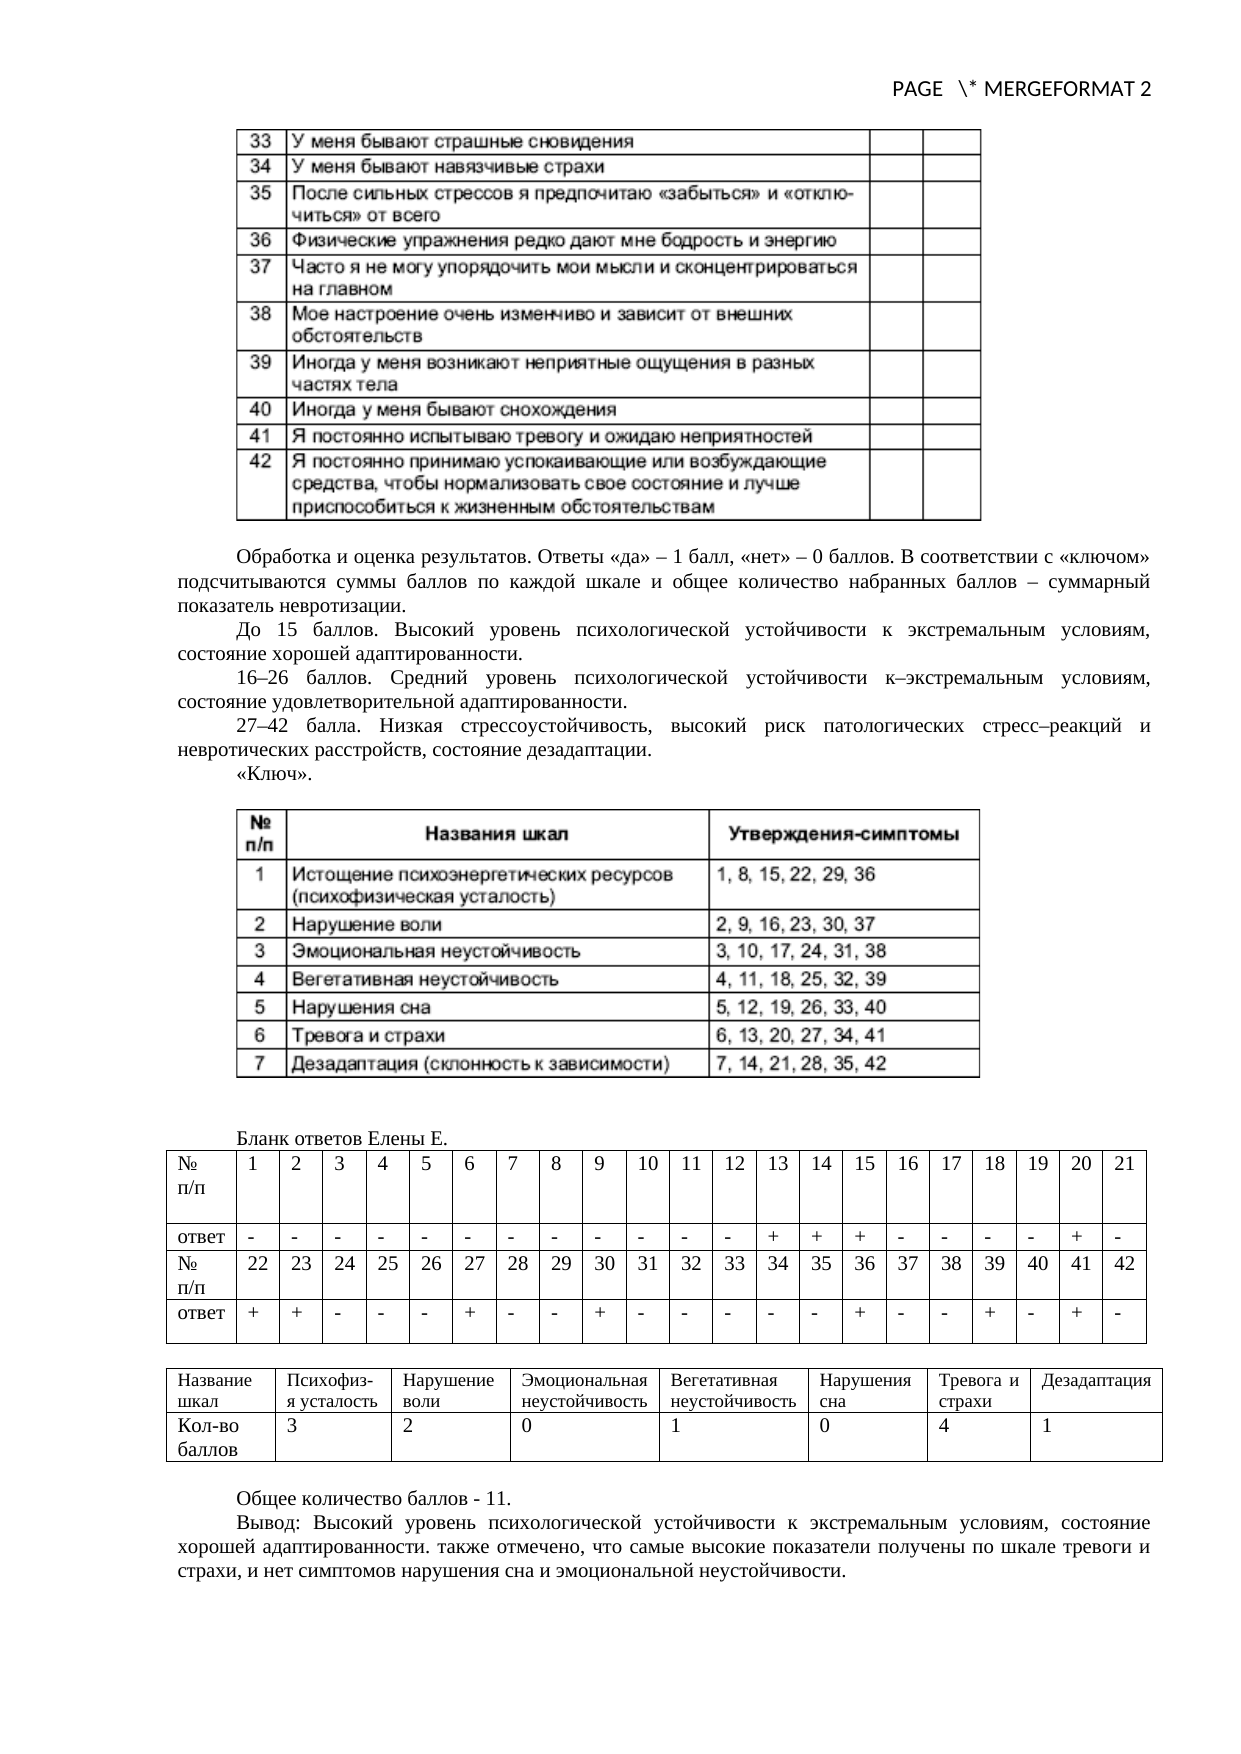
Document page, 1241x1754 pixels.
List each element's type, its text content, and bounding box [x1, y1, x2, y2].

table_cell + [453, 1300, 496, 1343]
text 27–42 балла. Низкая стрессоустойчивость, высокий риск патологических стресс–реакций и невротических расстройств, состояние дезадаптации. [177, 713, 1152, 761]
table_cell - [540, 1224, 582, 1250]
table_header 20 [1060, 1151, 1102, 1222]
table_cell 31 [627, 1251, 669, 1299]
table_cell - [583, 1224, 626, 1250]
table_cell 37 [887, 1251, 929, 1299]
table_header 21 [1103, 1151, 1146, 1222]
table_cell - [713, 1224, 756, 1250]
table_cell - [540, 1300, 582, 1343]
table_cell 42 [1103, 1251, 1146, 1299]
table_header 8 [540, 1151, 582, 1222]
table_header № п/п [167, 1151, 236, 1222]
table_header 17 [930, 1151, 972, 1222]
table_header Дезадаптация [1031, 1369, 1162, 1412]
table_cell - [930, 1224, 972, 1250]
table_cell 23 [280, 1251, 322, 1299]
text 16–26 баллов. Средний уровень психологической устойчивости к–экстремальным условиям, состояние удовлетворительной адаптированности. [177, 665, 1152, 713]
table_header 18 [973, 1151, 1016, 1222]
table_header Нарушение воли [392, 1369, 510, 1412]
table_cell - [410, 1300, 452, 1343]
table_header 15 [843, 1151, 886, 1222]
table_cell + [1060, 1300, 1102, 1343]
table_cell - [323, 1224, 366, 1250]
table_header 6 [453, 1151, 496, 1222]
table_header Вегетативная неустойчивость [660, 1369, 808, 1412]
table_header 3 [323, 1151, 366, 1222]
table_cell + [280, 1300, 322, 1343]
table_header 1 [237, 1151, 279, 1222]
table_cell 22 [237, 1251, 279, 1299]
table_header 5 [410, 1151, 452, 1222]
table_header Тревога и страхи [928, 1369, 1030, 1412]
table_cell - [367, 1224, 409, 1250]
table_cell 1 [1031, 1413, 1162, 1461]
table_cell 40 [1017, 1251, 1059, 1299]
table_cell - [1017, 1300, 1059, 1343]
table_cell 38 [930, 1251, 972, 1299]
table_cell 27 [453, 1251, 496, 1299]
table_cell 3 [276, 1413, 391, 1461]
table_cell 39 [973, 1251, 1016, 1299]
table_cell + [843, 1224, 886, 1250]
table_cell + [757, 1224, 799, 1250]
table_cell 25 [367, 1251, 409, 1299]
table_header 2 [280, 1151, 322, 1222]
table_cell - [930, 1300, 972, 1343]
table_cell 24 [323, 1251, 366, 1299]
table_cell 33 [713, 1251, 756, 1299]
table_cell 29 [540, 1251, 582, 1299]
table_cell - [1103, 1224, 1146, 1250]
table_header Название шкал [167, 1369, 275, 1412]
table_cell - [497, 1300, 539, 1343]
table_cell 2 [392, 1413, 510, 1461]
table_cell № п/п [167, 1251, 236, 1299]
table_cell - [670, 1224, 712, 1250]
table_cell - [497, 1224, 539, 1250]
table_cell 35 [800, 1251, 842, 1299]
table_cell - [1017, 1224, 1059, 1250]
table_cell - [627, 1224, 669, 1250]
table_header 11 [670, 1151, 712, 1222]
table_cell 0 [511, 1413, 659, 1461]
table_cell 34 [757, 1251, 799, 1299]
table_cell - [323, 1300, 366, 1343]
table_cell 1 [660, 1413, 808, 1461]
table_cell - [887, 1224, 929, 1250]
table_cell ответ [167, 1300, 236, 1343]
table_cell Кол-во баллов [167, 1413, 275, 1461]
picture [236, 129, 982, 521]
table_cell - [280, 1224, 322, 1250]
text Бланк ответов Елены Е. [177, 1126, 1152, 1150]
table_cell - [670, 1300, 712, 1343]
table_header 13 [757, 1151, 799, 1222]
table_cell - [1103, 1300, 1146, 1343]
table_cell + [1060, 1224, 1102, 1250]
table_header 4 [367, 1151, 409, 1222]
table_header Психофиз-я усталость [276, 1369, 391, 1412]
table_cell - [713, 1300, 756, 1343]
table_cell - [453, 1224, 496, 1250]
table_cell 4 [928, 1413, 1030, 1461]
table_cell - [237, 1224, 279, 1250]
text Вывод: Высокий уровень психологической устойчивости к экстремальным условиям, состояние хорошей адаптированности. также отмечено, что самые высокие показатели получены по шкале тревоги и страхи, и нет симптомов нарушения сна и эмоциональной неустойчивости. [177, 1510, 1152, 1582]
table_cell - [410, 1224, 452, 1250]
table_cell + [583, 1300, 626, 1343]
table_cell 0 [809, 1413, 927, 1461]
table_header Эмоциональная неустойчивость [511, 1369, 659, 1412]
table_header 12 [713, 1151, 756, 1222]
table_cell + [973, 1300, 1016, 1343]
table_cell + [843, 1300, 886, 1343]
table_cell - [757, 1300, 799, 1343]
table_cell 32 [670, 1251, 712, 1299]
table_cell 41 [1060, 1251, 1102, 1299]
table_cell 36 [843, 1251, 886, 1299]
table_cell - [887, 1300, 929, 1343]
text «Ключ». [177, 761, 1152, 785]
table_header 19 [1017, 1151, 1059, 1222]
text Общее количество баллов - 11. [177, 1486, 1152, 1510]
picture [236, 809, 980, 1078]
table_header 14 [800, 1151, 842, 1222]
table_header 7 [497, 1151, 539, 1222]
table_cell 28 [497, 1251, 539, 1299]
table_cell 26 [410, 1251, 452, 1299]
table_cell - [627, 1300, 669, 1343]
table_cell + [800, 1224, 842, 1250]
table_cell - [973, 1224, 1016, 1250]
table_cell - [367, 1300, 409, 1343]
table_cell 30 [583, 1251, 626, 1299]
table_header Нарушения сна [809, 1369, 927, 1412]
table_cell - [800, 1300, 842, 1343]
table_header 10 [627, 1151, 669, 1222]
text До 15 баллов. Высокий уровень психологической устойчивости к экстремальным условиям, состояние хорошей адаптированности. [177, 617, 1152, 665]
text Обработка и оценка результатов. Ответы «да» – 1 балл, «нет» – 0 баллов. В соответствии с «ключом» подсчитываются суммы баллов по каждой шкале и общее количество набранных баллов – суммарный показатель невротизации. [177, 544, 1152, 617]
table_cell ответ [167, 1224, 236, 1250]
table_cell + [237, 1300, 279, 1343]
table_header 16 [887, 1151, 929, 1222]
table_header 9 [583, 1151, 626, 1222]
